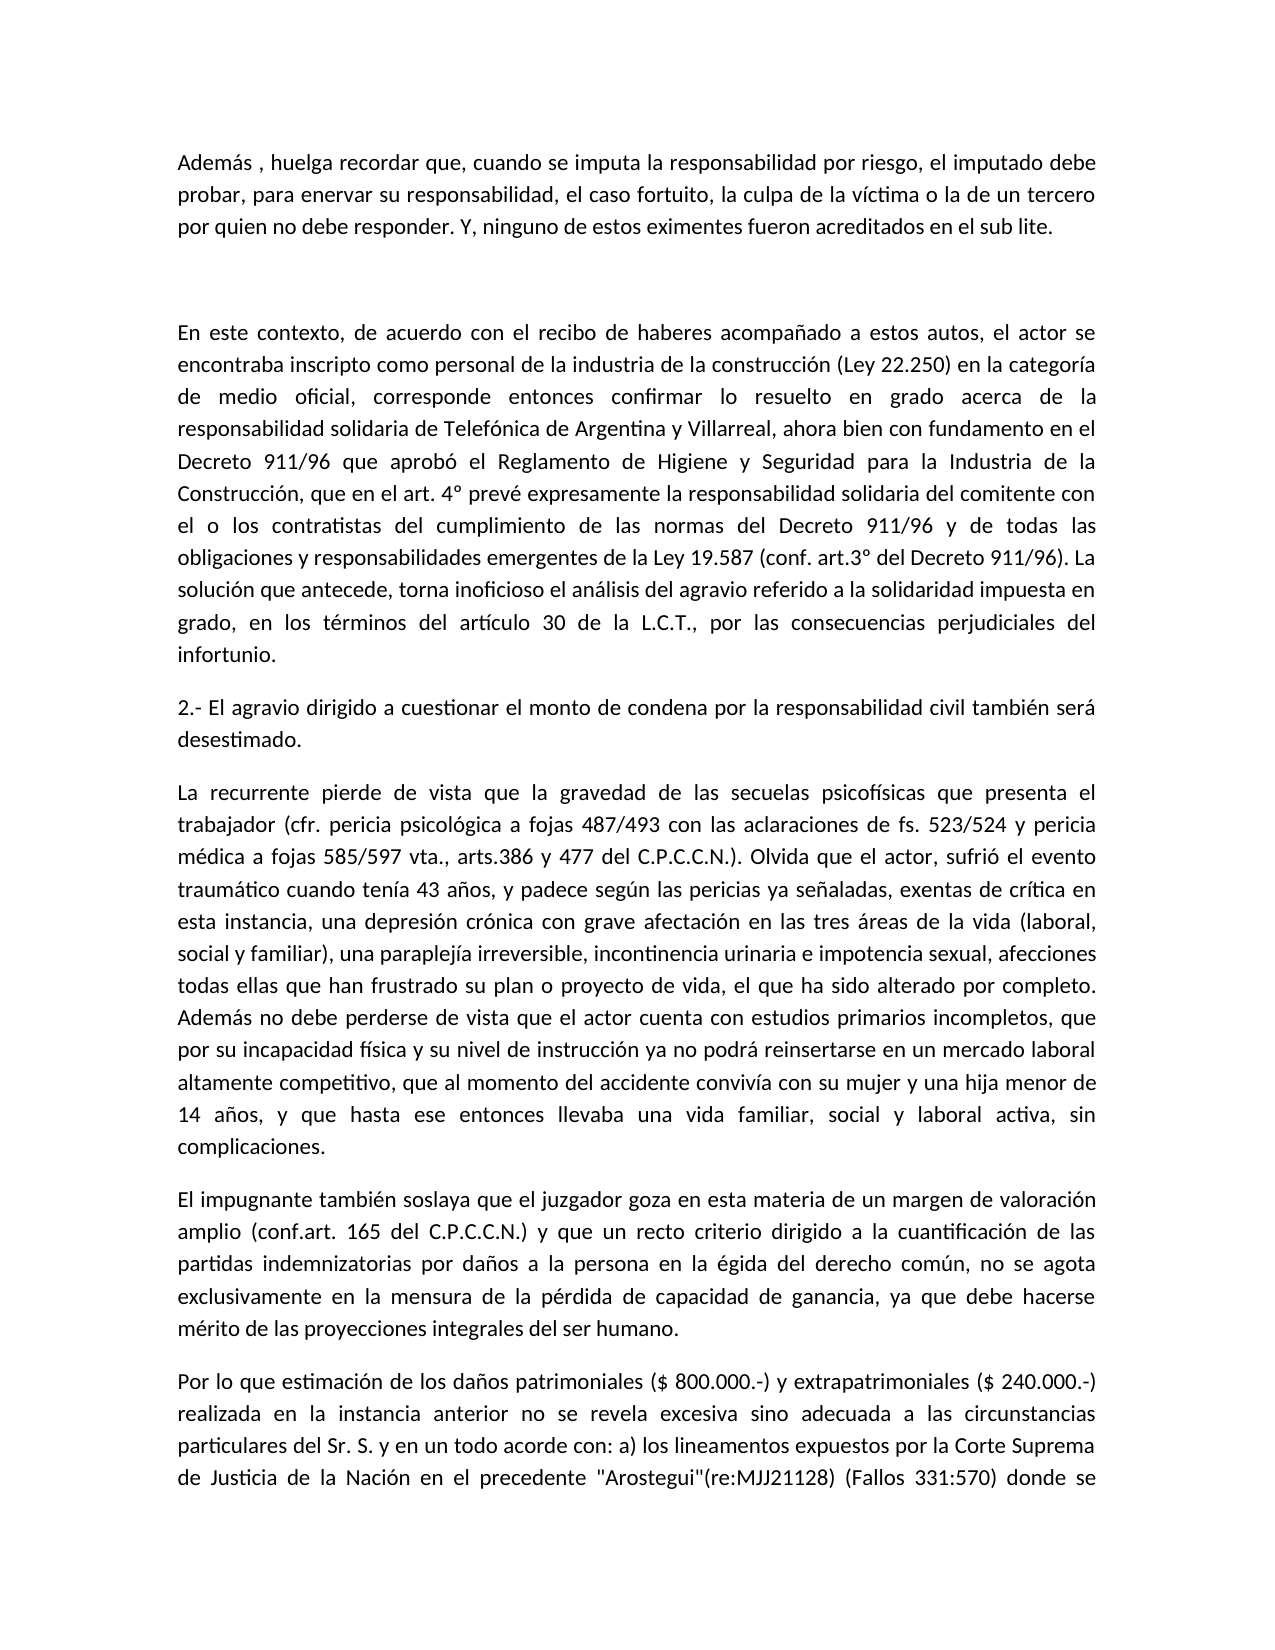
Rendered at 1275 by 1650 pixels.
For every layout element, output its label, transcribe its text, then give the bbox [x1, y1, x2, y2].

text En este contexto, de acuerdo con el recibo de haberes acompañado a estos autos, el actor se encontraba inscripto como personal de la industria de la construcción (Ley 22.250) en la categoría de medio oficial, corresponde entonces confirmar lo resuelto en grado acerca de la responsabilidad solidaria de Telefónica de Argentina y Villarreal, ahora bien con fundamento en el Decreto 911/96 que aprobó el Reglamento de Higiene y Seguridad para la Industria de la Construcción, que en el art. 4º prevé expresamente la responsabilidad solidaria del comitente con el o los contratistas del cumplimiento de las normas del Decreto 911/96 y de todas las obligaciones y responsabilidades emergentes de la Ley 19.587 (conf. art.3º del Decreto 911/96). La solución que antecede, torna inoficioso el análisis del agravio referido a la solidaridad impuesta en grado, en los términos del artículo 30 de la L.C.T., por las consecuencias perjudiciales del infortunio. [177, 318, 1098, 668]
text Además , huelga recordar que, cuando se imputa la responsabilidad por riesgo, el imputado debe probar, para enervar su responsabilidad, el caso fortuito, la culpa de la víctima o la de un tercero por quien no debe responder. Y, ninguno de estos eximentes fueron acreditados en el sub lite. [177, 148, 1098, 240]
text 2.- El agravio dirigido a cuestionar el monto de condena por la responsabilidad civil también será desestimado. [177, 693, 1098, 753]
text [177, 1367, 1098, 1492]
text El impugnante también soslaya que el juzgador goza en esta materia de un margen de valoración amplio (conf.art. 165 del C.P.C.C.N.) y que un recto criterio dirigido a la cuantificación de las partidas indemnizatorias por daños a la persona en la égida del derecho común, no se agota exclusivamente en la mensura de la pérdida de capacidad de ganancia, ya que debe hacerse mérito de las proyecciones integrales del ser humano. [177, 1185, 1098, 1342]
text La recurrente pierde de vista que la gravedad de las secuelas psicofísicas que presenta el trabajador (cfr. pericia psicológica a fojas 487/493 con las aclaraciones de fs. 523/524 y pericia médica a fojas 585/597 vta., arts.386 y 477 del C.P.C.C.N.). Olvida que el actor, sufrió el evento traumático cuando tenía 43 años, y padece según las pericias ya señaladas, exentas de crítica en esta instancia, una depresión crónica con grave afectación en las tres áreas de la vida (laboral, social y familiar), una paraplejía irreversible, incontinencia urinaria e impotencia sexual, afecciones todas ellas que han frustrado su plan o proyecto de vida, el que ha sido alterado por completo. Además no debe perderse de vista que el actor cuenta con estudios primarios incompletos, que por su incapacidad física y su nivel de instrucción ya no podrá reinsertarse en un mercado laboral altamente competitivo, que al momento del accidente convivía con su mujer y una hija menor de 14 años, y que hasta ese entonces llevaba una vida familiar, social y laboral activa, sin complicaciones. [177, 778, 1098, 1160]
